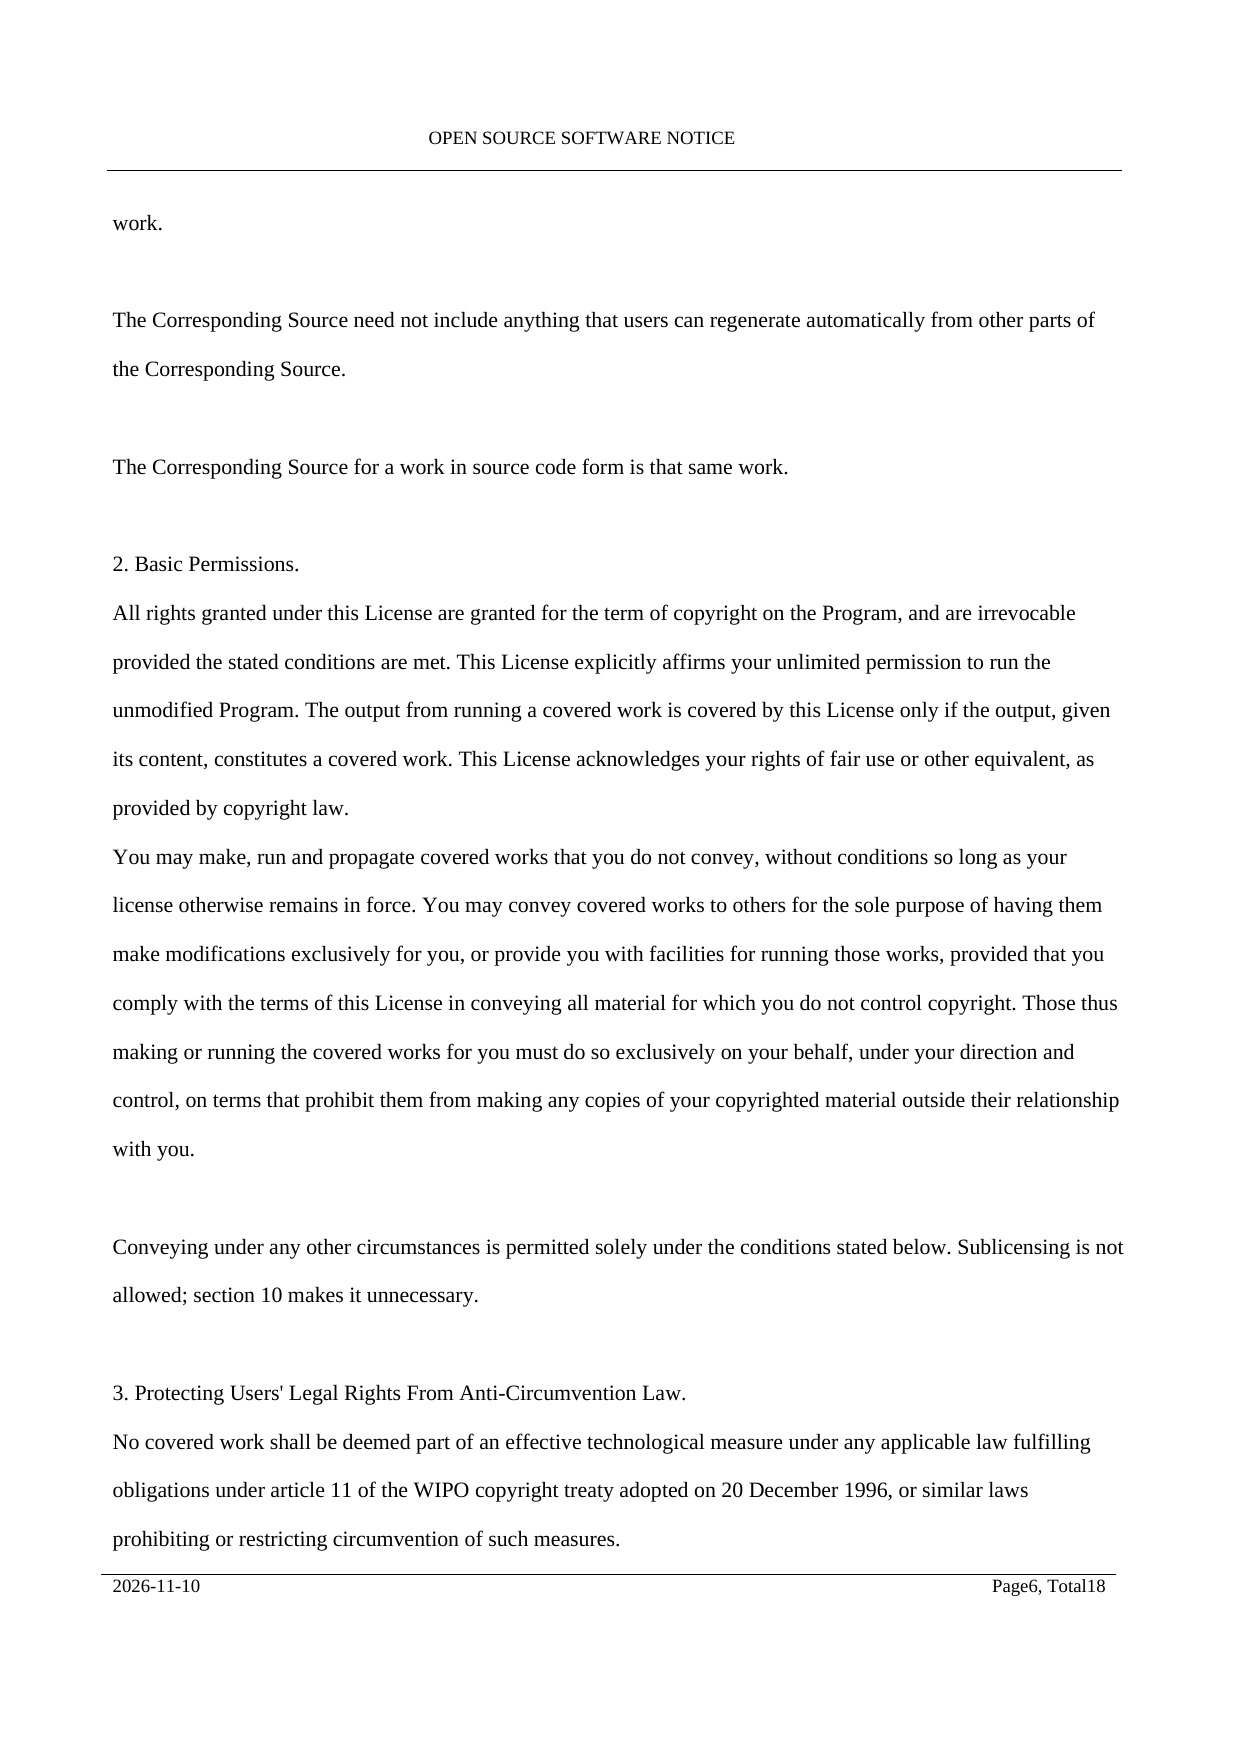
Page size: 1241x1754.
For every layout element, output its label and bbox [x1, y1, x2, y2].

text [112, 206, 1128, 1555]
